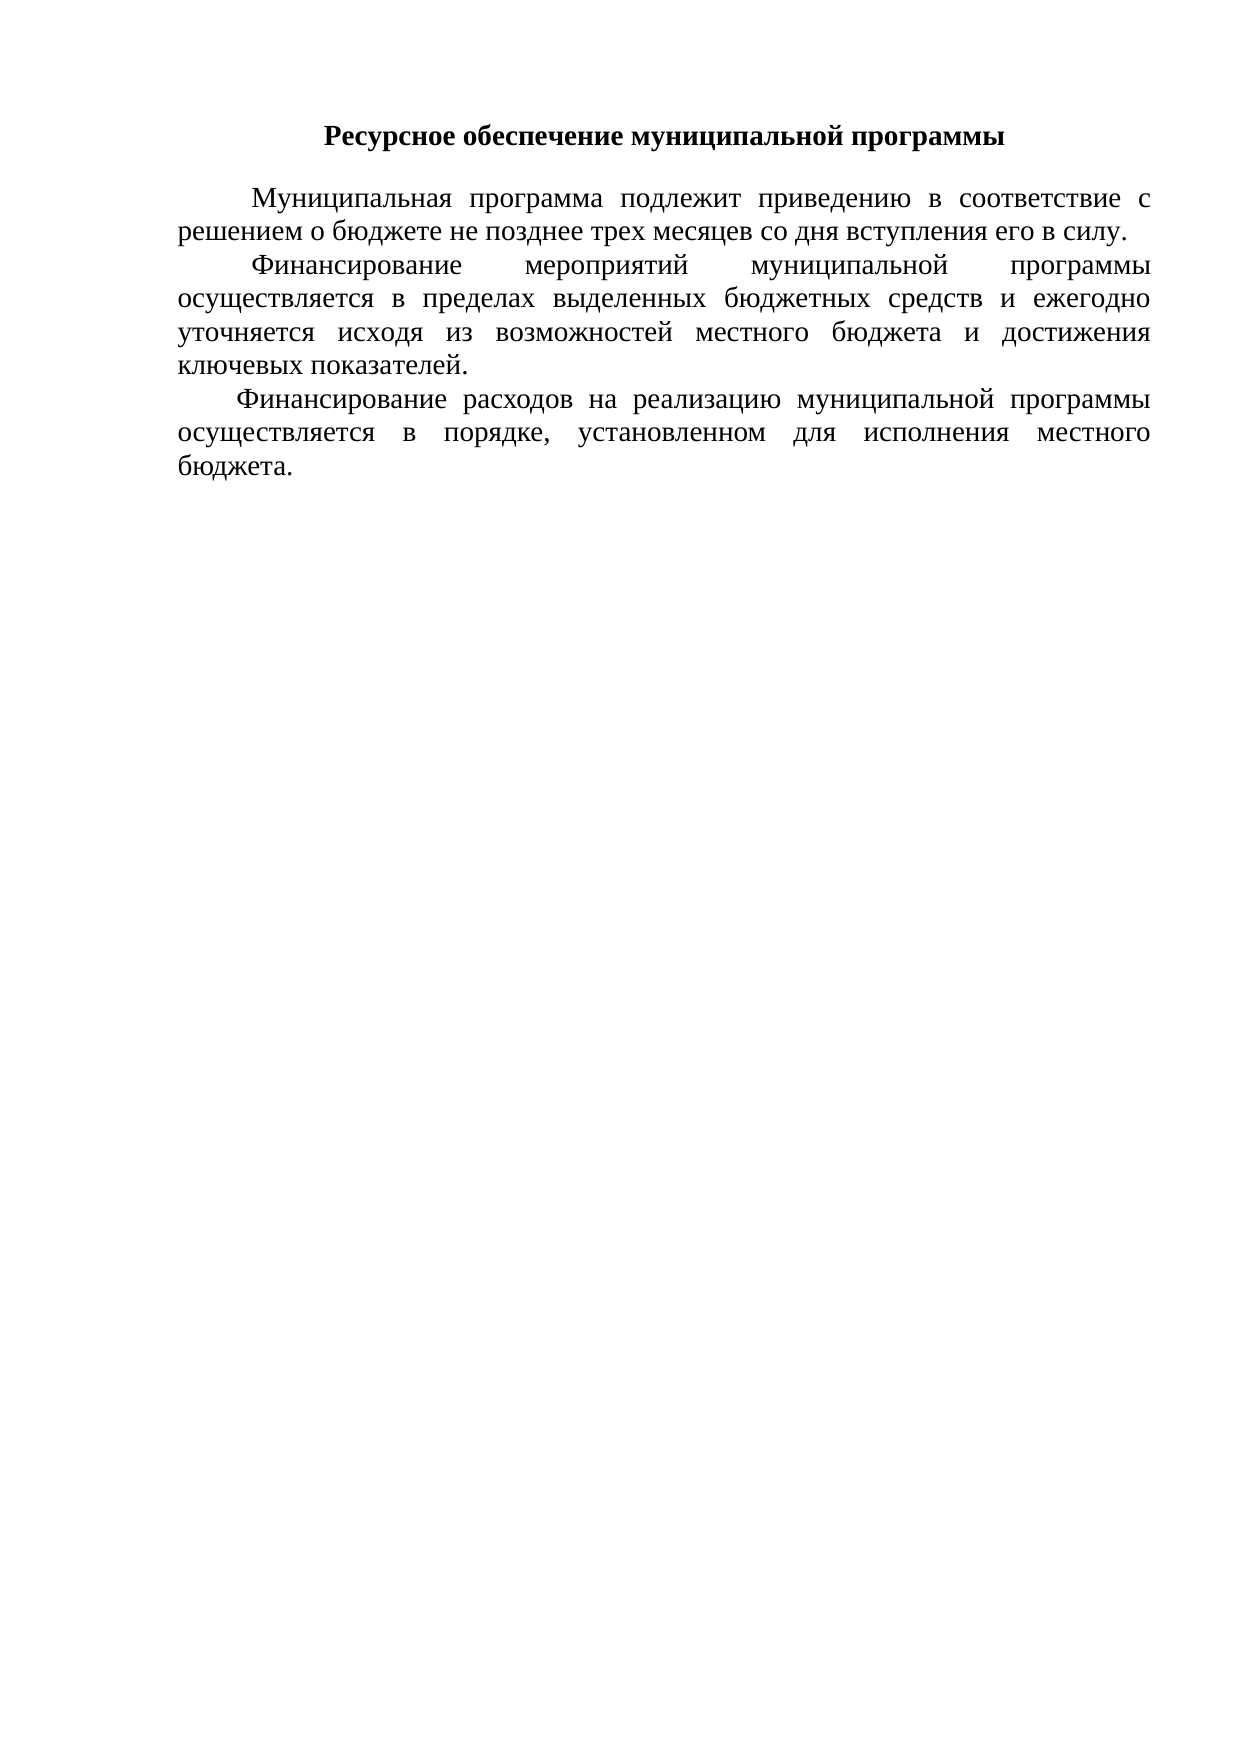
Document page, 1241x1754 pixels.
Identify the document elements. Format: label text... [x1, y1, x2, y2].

text Муниципальная программа подлежит приведению в соответствие с решением о бюджете не позднее трех месяцев со дня вступления его в силу. [177, 180, 1152, 247]
text Финансирование расходов на реализацию муниципальной программы осуществляется в порядке, установленном для исполнения местного бюджета. [177, 381, 1152, 482]
text Ресурсное обеспечение муниципальной программы [177, 118, 1152, 152]
text Финансирование мероприятий муниципальной программы осуществляется в пределах выделенных бюджетных средств и ежегодно уточняется исходя из возможностей местного бюджета и достижения ключевых показателей. [177, 247, 1152, 381]
